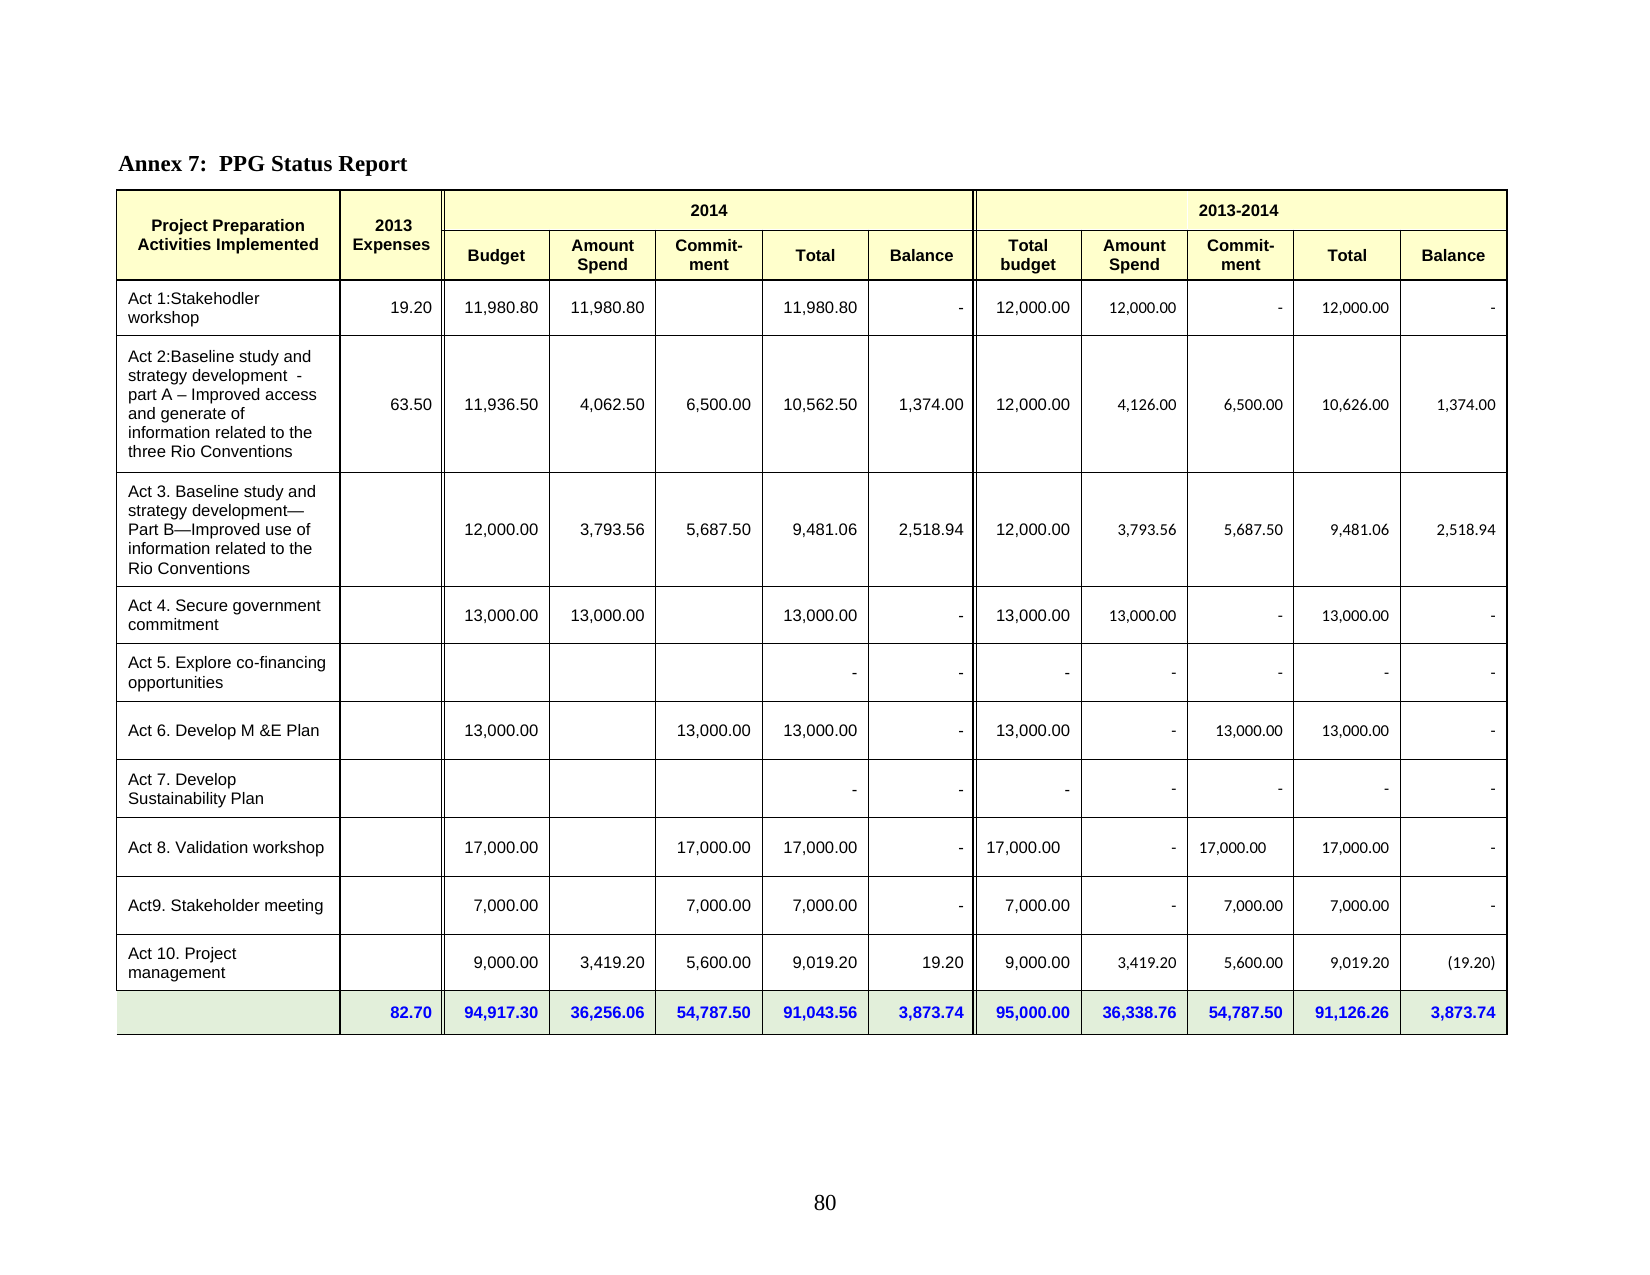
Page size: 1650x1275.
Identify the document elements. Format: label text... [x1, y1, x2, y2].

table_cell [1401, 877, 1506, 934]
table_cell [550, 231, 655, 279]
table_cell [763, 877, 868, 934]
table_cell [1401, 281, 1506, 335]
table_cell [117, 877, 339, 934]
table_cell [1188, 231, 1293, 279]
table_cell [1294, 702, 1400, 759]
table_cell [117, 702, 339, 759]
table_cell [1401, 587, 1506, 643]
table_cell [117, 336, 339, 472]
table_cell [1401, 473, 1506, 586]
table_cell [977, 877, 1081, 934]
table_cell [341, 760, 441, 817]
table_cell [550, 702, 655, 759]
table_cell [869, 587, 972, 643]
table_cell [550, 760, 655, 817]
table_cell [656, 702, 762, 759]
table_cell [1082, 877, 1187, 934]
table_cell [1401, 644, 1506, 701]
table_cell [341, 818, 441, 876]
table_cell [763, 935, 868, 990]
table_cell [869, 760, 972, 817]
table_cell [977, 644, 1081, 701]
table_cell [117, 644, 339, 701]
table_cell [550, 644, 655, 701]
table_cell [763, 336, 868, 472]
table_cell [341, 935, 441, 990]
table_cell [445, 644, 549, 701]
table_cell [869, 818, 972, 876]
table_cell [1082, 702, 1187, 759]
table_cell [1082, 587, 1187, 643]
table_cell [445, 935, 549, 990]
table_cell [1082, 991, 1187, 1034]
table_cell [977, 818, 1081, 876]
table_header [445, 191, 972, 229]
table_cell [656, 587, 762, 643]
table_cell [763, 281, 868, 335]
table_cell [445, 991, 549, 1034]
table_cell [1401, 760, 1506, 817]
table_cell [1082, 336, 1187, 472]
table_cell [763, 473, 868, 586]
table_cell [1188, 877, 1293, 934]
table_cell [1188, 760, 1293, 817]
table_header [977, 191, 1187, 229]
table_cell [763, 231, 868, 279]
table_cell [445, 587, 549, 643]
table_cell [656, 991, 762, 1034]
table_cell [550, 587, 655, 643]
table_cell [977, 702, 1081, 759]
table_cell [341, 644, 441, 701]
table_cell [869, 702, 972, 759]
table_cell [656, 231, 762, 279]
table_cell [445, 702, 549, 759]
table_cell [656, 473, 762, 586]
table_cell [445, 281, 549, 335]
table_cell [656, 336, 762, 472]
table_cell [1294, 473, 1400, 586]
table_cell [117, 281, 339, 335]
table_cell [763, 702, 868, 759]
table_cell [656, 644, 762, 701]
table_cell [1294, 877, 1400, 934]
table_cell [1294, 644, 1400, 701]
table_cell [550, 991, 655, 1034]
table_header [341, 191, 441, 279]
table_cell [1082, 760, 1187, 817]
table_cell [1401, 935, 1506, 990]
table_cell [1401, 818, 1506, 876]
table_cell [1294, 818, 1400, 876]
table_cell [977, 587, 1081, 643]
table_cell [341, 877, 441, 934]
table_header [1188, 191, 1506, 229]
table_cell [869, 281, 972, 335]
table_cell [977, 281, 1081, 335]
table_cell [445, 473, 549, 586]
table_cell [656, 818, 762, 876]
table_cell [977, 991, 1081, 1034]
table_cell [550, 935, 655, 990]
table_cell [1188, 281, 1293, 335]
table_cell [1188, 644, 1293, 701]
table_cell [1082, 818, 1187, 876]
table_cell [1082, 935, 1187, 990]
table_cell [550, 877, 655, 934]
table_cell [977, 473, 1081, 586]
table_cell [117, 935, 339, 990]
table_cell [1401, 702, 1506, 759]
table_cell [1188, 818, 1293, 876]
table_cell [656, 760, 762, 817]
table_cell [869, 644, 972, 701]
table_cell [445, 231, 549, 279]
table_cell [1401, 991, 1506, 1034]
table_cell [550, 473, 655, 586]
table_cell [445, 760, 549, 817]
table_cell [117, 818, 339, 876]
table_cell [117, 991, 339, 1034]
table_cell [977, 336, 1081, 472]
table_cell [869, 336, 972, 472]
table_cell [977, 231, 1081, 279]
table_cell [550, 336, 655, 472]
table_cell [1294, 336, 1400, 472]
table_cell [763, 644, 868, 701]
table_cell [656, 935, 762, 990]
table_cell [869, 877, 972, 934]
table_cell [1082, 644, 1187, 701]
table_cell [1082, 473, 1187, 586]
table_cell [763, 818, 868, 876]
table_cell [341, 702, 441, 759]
subtitle Annex 7: PPG Status Report [118, 150, 1532, 176]
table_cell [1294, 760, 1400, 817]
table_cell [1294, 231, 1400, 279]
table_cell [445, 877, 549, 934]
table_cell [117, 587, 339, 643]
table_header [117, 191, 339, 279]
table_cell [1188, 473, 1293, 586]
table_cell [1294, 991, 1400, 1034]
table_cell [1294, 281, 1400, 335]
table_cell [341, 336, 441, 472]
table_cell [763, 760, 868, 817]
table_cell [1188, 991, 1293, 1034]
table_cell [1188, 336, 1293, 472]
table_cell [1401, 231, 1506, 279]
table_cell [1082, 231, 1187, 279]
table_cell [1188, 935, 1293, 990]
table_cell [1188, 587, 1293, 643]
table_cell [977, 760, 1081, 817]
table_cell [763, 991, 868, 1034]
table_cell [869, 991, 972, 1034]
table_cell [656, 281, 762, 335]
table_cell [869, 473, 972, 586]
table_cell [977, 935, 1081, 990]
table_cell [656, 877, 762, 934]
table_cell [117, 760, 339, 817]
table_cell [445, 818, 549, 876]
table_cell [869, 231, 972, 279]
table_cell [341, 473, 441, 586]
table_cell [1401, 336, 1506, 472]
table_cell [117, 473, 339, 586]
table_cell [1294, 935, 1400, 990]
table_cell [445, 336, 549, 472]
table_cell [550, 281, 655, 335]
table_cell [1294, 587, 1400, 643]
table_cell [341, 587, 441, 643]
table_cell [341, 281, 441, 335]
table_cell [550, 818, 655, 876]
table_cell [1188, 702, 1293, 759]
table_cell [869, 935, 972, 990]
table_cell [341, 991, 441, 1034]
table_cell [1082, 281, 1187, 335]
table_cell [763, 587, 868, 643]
